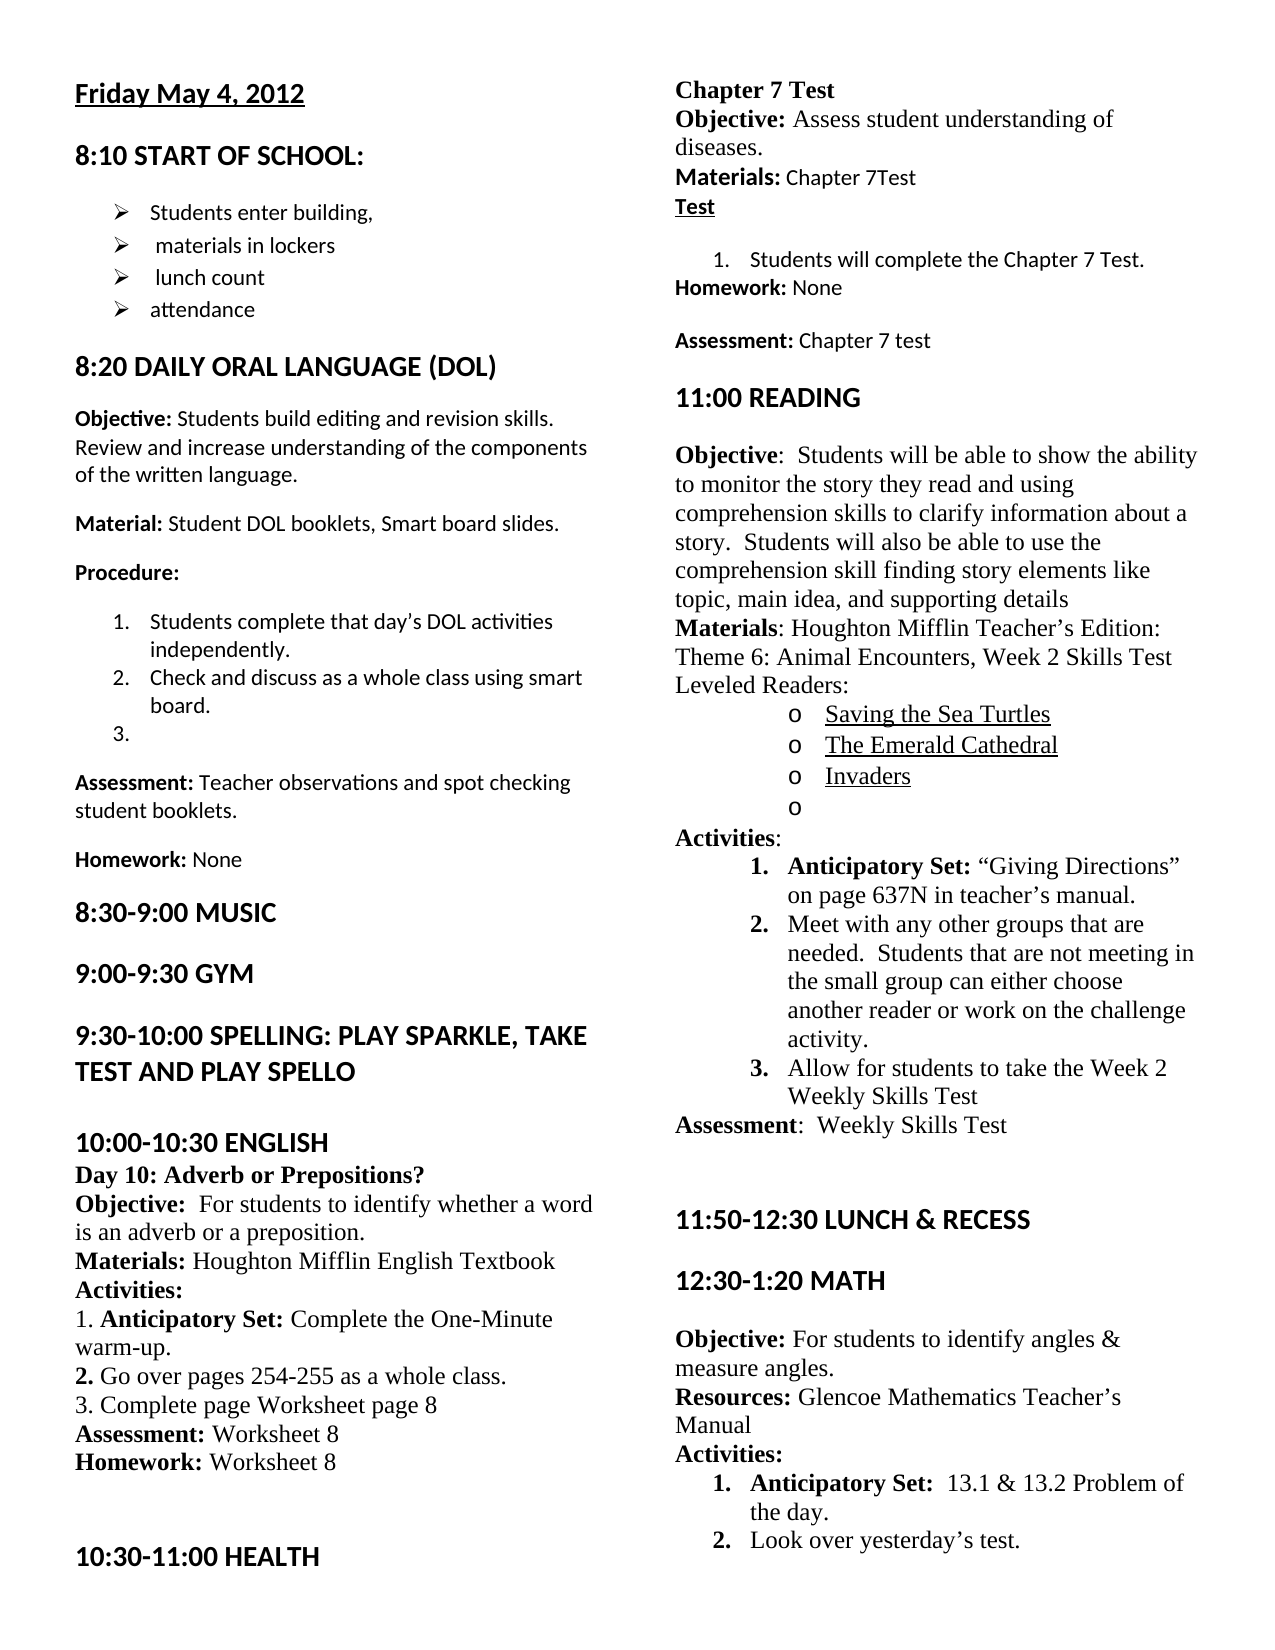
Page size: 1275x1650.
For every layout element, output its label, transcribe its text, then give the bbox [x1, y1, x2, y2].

list Check and discuss as a whole class using smart board. [112, 663, 600, 719]
text Assessment: Worksheet 8 [75, 1419, 600, 1447]
text 10:30-11:00 Health [75, 1538, 600, 1573]
text Friday May 4, 2012 [75, 75, 600, 111]
list The Emerald Cathedral [787, 730, 1200, 761]
list Anticipatory Set: “Giving Directions” on page 637N in teacher’s manual. [750, 851, 1200, 909]
list materials in lockers [112, 231, 600, 259]
text Day 10: Adverb or Prepositions? [75, 1160, 600, 1189]
text Activities: [75, 1275, 600, 1304]
text Procedure: [75, 558, 600, 586]
text Activities: [675, 1439, 1200, 1468]
text 11:00 Reading [675, 379, 1200, 414]
text Resources: Glencoe Mathematics Teacher’s Manual [675, 1382, 1200, 1439]
list Anticipatory Set: 13.1 & 13.2 Problem of the day. [712, 1468, 1200, 1526]
text Materials: Chapter 7Test [675, 161, 1200, 192]
text 3. Complete page Worksheet page 8 [75, 1390, 600, 1419]
text Materials: Houghton Mifflin Teacher’s Edition: Theme 6: Animal Encounters, Week 2 Skills Test [675, 613, 1200, 671]
text Materials: Houghton Mifflin English Textbook [75, 1246, 600, 1275]
list attendance [112, 295, 600, 323]
text 10:00-10:30 English [75, 1124, 600, 1160]
text Homework: Worksheet 8 [75, 1447, 600, 1476]
text 11:50-12:30 LUNCH & Recess [675, 1201, 1200, 1236]
list Students will complete the Chapter 7 Test. [712, 245, 1200, 273]
list Allow for students to take the Week 2 Weekly Skills Test [750, 1053, 1200, 1110]
list Invaders [787, 761, 1200, 792]
text 9:30-10:00 Spelling: Play Sparkle, Take Test and Play Spello [75, 1017, 600, 1089]
text 8:30-9:00 Music [75, 894, 600, 929]
subtitle Objective: Assess student understanding of diseases. [675, 104, 1200, 161]
text Assessment: Weekly Skills Test [675, 1110, 1200, 1139]
text 1. Anticipatory Set: Complete the One-Minute warm-up. [75, 1304, 600, 1361]
list Students complete that day’s DOL activities independently. [112, 607, 600, 663]
text Activities: [675, 823, 1200, 851]
text Leveled Readers: [675, 671, 1200, 699]
text Objective: For students to identify whether a word is an adverb or a preposition. [75, 1189, 600, 1246]
subtitle Chapter 7 Test [675, 75, 1200, 104]
text Homework: None [75, 845, 600, 873]
text Objective: Students build editing and revision skills. Review and increase understanding of the components of the written language. [75, 404, 600, 489]
list Students enter building, [112, 198, 600, 227]
text 8:20 Daily Oral Language (DOL) [75, 348, 600, 384]
text Assessment: Chapter 7 test [675, 326, 1200, 354]
text 2. Go over pages 254-255 as a whole class. [75, 1361, 600, 1390]
text Objective: Students will be able to show the ability to monitor the story they read and using comprehension skills to clarify information about a story. Students will also be able to use the comprehension skill finding story elements like topic, main idea, and supporting details [675, 441, 1200, 613]
list Meet with any other groups that are needed. Students that are not meeting in the small group can either choose another reader or work on the challenge activity. [750, 909, 1200, 1053]
text 8:10 Start of School: [75, 137, 600, 172]
text 9:00-9:30 Gym [75, 956, 600, 991]
text Test [675, 192, 1200, 220]
text Homework: None [675, 273, 1200, 301]
list Look over yesterday’s test. [712, 1526, 1200, 1554]
text 12:30-1:20 Math [675, 1262, 1200, 1298]
list lunch count [112, 263, 600, 291]
list Saving the Sea Turtles [787, 699, 1200, 730]
text Material: Student DOL booklets, Smart board slides. [75, 509, 600, 537]
text Objective: For students to identify angles & measure angles. [675, 1324, 1200, 1382]
text Assessment: Teacher observations and spot checking student booklets. [75, 768, 600, 824]
